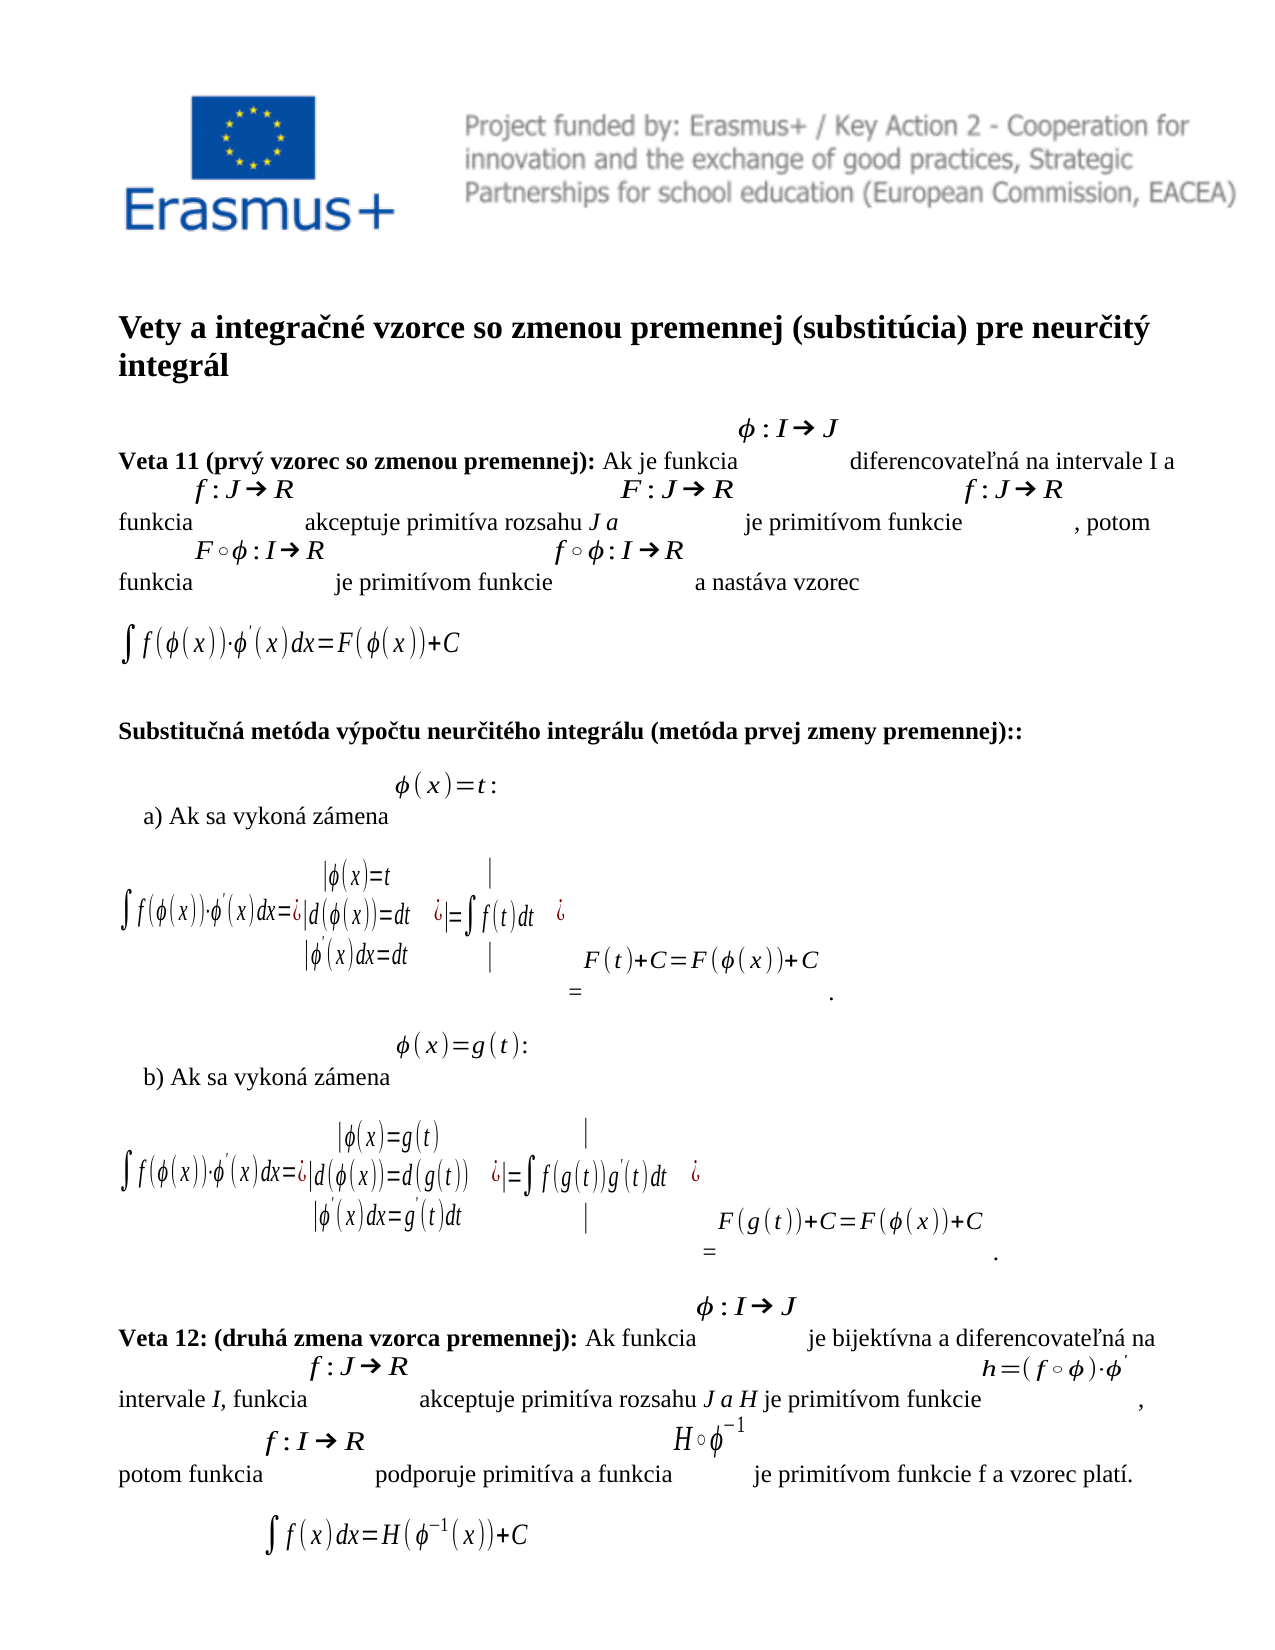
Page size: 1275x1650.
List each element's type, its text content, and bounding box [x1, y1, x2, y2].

text Veta 12: (druhá zmena vzorca premennej): Ak funkcia je bijektívna a diferencovateľná na intervale I, funkcia akceptuje primitíva rozsahu J a H je primitívom funkcie , potom funkcia podporuje primitíva a funkcia je primitívom funkcie f a vzorec platí. [118, 1291, 1186, 1488]
text = . [118, 1116, 1186, 1266]
text Veta 11 (prvý vzorec so zmenou premennej): Ak je funkcia diferencovateľná na intervale I a funkcia akceptuje primitíva rozsahu J a je primitívom funkcie , potom funkcia je primitívom funkcie a nastáva vzorec [118, 414, 1186, 596]
picture [455, 102, 1244, 214]
text a) Ak sa vykoná zámena [118, 769, 1186, 830]
subtitle Vety a integračné vzorce so zmenou premennej (substitúcia) pre neurčitý integrál [118, 307, 1186, 384]
text = . [118, 855, 1186, 1005]
text b) Ak sa vykoná zámena [118, 1030, 1186, 1091]
text Substitučná metóda výpočtu neurčitého integrálu (metóda prvej zmeny premennej):: [118, 716, 1186, 744]
picture [117, 73, 399, 234]
